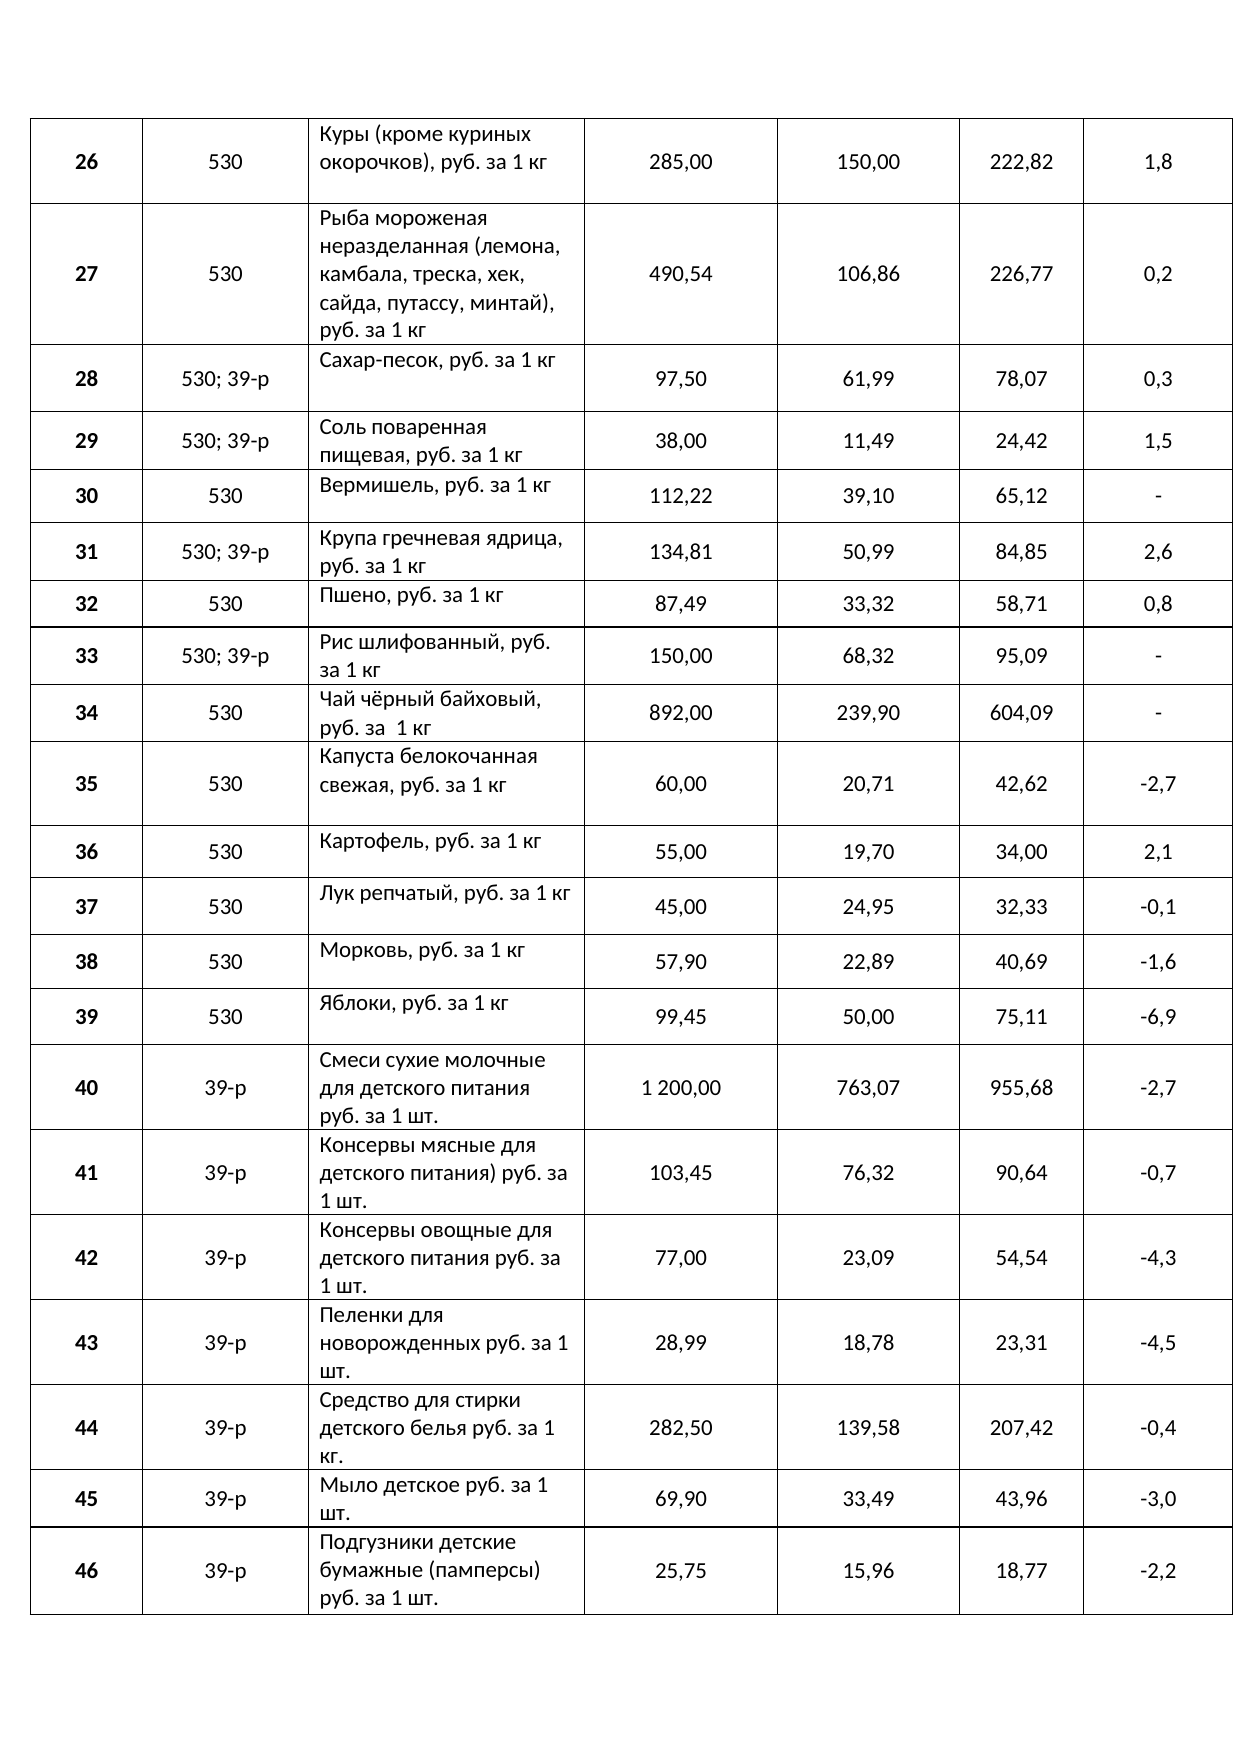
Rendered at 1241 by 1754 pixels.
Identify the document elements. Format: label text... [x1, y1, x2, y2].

table_cell Капуста белокочанная свежая, руб. за 1 кг [309, 742, 584, 825]
table_cell -0,4 [1084, 1385, 1232, 1469]
table_cell 31 [31, 523, 142, 579]
table_cell Рыба мороженая неразделанная (лемона, камбала, треска, хек, сайда, путассу, минтай), руб. за 1 кг [309, 204, 584, 344]
table_cell - [1084, 628, 1232, 683]
table_cell 955,68 [960, 1045, 1083, 1129]
table_cell Лук репчатый, руб. за 1 кг [309, 878, 584, 934]
table_cell 54,54 [960, 1215, 1083, 1299]
table_cell Картофель, руб. за 1 кг [309, 826, 584, 877]
table_cell 24,42 [960, 412, 1083, 469]
table_cell 530 [143, 989, 308, 1044]
table_cell 95,09 [960, 628, 1083, 683]
table_cell Пшено, руб. за 1 кг [309, 581, 584, 626]
table_cell 134,81 [585, 523, 777, 579]
table_cell 33,49 [778, 1470, 959, 1526]
table_cell 69,90 [585, 1470, 777, 1526]
table_cell 530 [143, 204, 308, 344]
table_cell 26 [31, 119, 142, 202]
table_cell 78,07 [960, 345, 1083, 411]
table_cell 43 [31, 1300, 142, 1384]
table_cell 1,8 [1084, 119, 1232, 202]
table_cell 84,85 [960, 523, 1083, 579]
table_cell 90,64 [960, 1130, 1083, 1214]
table_cell 139,58 [778, 1385, 959, 1469]
table_cell 87,49 [585, 581, 777, 626]
table_cell 40,69 [960, 935, 1083, 987]
table_cell 39-р [143, 1528, 308, 1614]
table_cell 530 [143, 826, 308, 877]
table_cell 285,00 [585, 119, 777, 202]
table_cell 763,07 [778, 1045, 959, 1129]
table_cell 530 [143, 878, 308, 934]
table_cell 99,45 [585, 989, 777, 1044]
table_cell 46 [31, 1528, 142, 1614]
table_cell 28 [31, 345, 142, 411]
table_cell 60,00 [585, 742, 777, 825]
table_cell -2,7 [1084, 1045, 1232, 1129]
table_cell - [1084, 685, 1232, 741]
table_cell Пеленки для новорожденных руб. за 1 шт. [309, 1300, 584, 1384]
table_cell 61,99 [778, 345, 959, 411]
table_cell Чай чёрный байховый, руб. за 1 кг [309, 685, 584, 741]
table_cell 97,50 [585, 345, 777, 411]
table_cell 150,00 [778, 119, 959, 202]
table_cell -4,3 [1084, 1215, 1232, 1299]
table_cell 282,50 [585, 1385, 777, 1469]
table_cell 23,31 [960, 1300, 1083, 1384]
table_cell -2,7 [1084, 742, 1232, 825]
table_cell 0,2 [1084, 204, 1232, 344]
table_cell 39-р [143, 1215, 308, 1299]
table_cell Яблоки, руб. за 1 кг [309, 989, 584, 1044]
table_cell 20,71 [778, 742, 959, 825]
table_cell Подгузники детские бумажные (памперсы) руб. за 1 шт. [309, 1528, 584, 1614]
table_cell 39-р [143, 1470, 308, 1526]
table_cell -1,6 [1084, 935, 1232, 987]
table_cell 18,77 [960, 1528, 1083, 1614]
table_cell 103,45 [585, 1130, 777, 1214]
table_cell 29 [31, 412, 142, 469]
table_cell 530 [143, 119, 308, 202]
table_cell 37 [31, 878, 142, 934]
table_cell 38 [31, 935, 142, 987]
table_cell 1 200,00 [585, 1045, 777, 1129]
table_cell 18,78 [778, 1300, 959, 1384]
table_cell -3,0 [1084, 1470, 1232, 1526]
table_cell 41 [31, 1130, 142, 1214]
table_cell Консервы овощные для детского питания руб. за 1 шт. [309, 1215, 584, 1299]
table_cell 892,00 [585, 685, 777, 741]
table_cell 68,32 [778, 628, 959, 683]
table_cell 36 [31, 826, 142, 877]
table_cell 30 [31, 470, 142, 522]
table_cell - [1084, 470, 1232, 522]
table_cell 35 [31, 742, 142, 825]
table_cell 75,11 [960, 989, 1083, 1044]
table_cell 45 [31, 1470, 142, 1526]
table_cell 530 [143, 470, 308, 522]
table_cell 239,90 [778, 685, 959, 741]
table_cell Мыло детское руб. за 1 шт. [309, 1470, 584, 1526]
table_cell 58,71 [960, 581, 1083, 626]
table_cell 530; 39-р [143, 345, 308, 411]
table_cell 39-р [143, 1300, 308, 1384]
table_cell 11,49 [778, 412, 959, 469]
table_cell 50,00 [778, 989, 959, 1044]
table_cell 24,95 [778, 878, 959, 934]
table_cell Крупа гречневая ядрица, руб. за 1 кг [309, 523, 584, 579]
table_cell Соль поваренная пищевая, руб. за 1 кг [309, 412, 584, 469]
table_cell 226,77 [960, 204, 1083, 344]
table_cell -6,9 [1084, 989, 1232, 1044]
table_cell 43,96 [960, 1470, 1083, 1526]
table_cell 45,00 [585, 878, 777, 934]
table_cell 38,00 [585, 412, 777, 469]
table_cell 55,00 [585, 826, 777, 877]
table_cell 2,6 [1084, 523, 1232, 579]
table_cell 57,90 [585, 935, 777, 987]
table_cell 207,42 [960, 1385, 1083, 1469]
table_cell 40 [31, 1045, 142, 1129]
table_cell 33,32 [778, 581, 959, 626]
table_cell Консервы мясные для детского питания) руб. за 1 шт. [309, 1130, 584, 1214]
table_cell 42,62 [960, 742, 1083, 825]
table_cell 530; 39-р [143, 412, 308, 469]
table_cell 530 [143, 742, 308, 825]
table_cell Вермишель, руб. за 1 кг [309, 470, 584, 522]
table_cell 33 [31, 628, 142, 683]
table_cell 32,33 [960, 878, 1083, 934]
table_cell 2,1 [1084, 826, 1232, 877]
table_cell 28,99 [585, 1300, 777, 1384]
table_cell 0,3 [1084, 345, 1232, 411]
table_cell 76,32 [778, 1130, 959, 1214]
table_cell -4,5 [1084, 1300, 1232, 1384]
table_cell -0,7 [1084, 1130, 1232, 1214]
table_cell Средство для стирки детского белья руб. за 1 кг. [309, 1385, 584, 1469]
table_cell 39,10 [778, 470, 959, 522]
table_cell 490,54 [585, 204, 777, 344]
table_cell 530; 39-р [143, 628, 308, 683]
table_cell Куры (кроме куриных окорочков), руб. за 1 кг [309, 119, 584, 202]
table_cell Морковь, руб. за 1 кг [309, 935, 584, 987]
table_cell 39 [31, 989, 142, 1044]
table_cell Рис шлифованный, руб. за 1 кг [309, 628, 584, 683]
table_cell 25,75 [585, 1528, 777, 1614]
table_cell Сахар-песок, руб. за 1 кг [309, 345, 584, 411]
table_cell 32 [31, 581, 142, 626]
table_cell 1,5 [1084, 412, 1232, 469]
table_cell 27 [31, 204, 142, 344]
table_cell 39-р [143, 1045, 308, 1129]
table_cell 77,00 [585, 1215, 777, 1299]
table_cell 530 [143, 935, 308, 987]
table_cell 0,8 [1084, 581, 1232, 626]
table_cell 39-р [143, 1130, 308, 1214]
table_cell 530 [143, 685, 308, 741]
table_cell 34 [31, 685, 142, 741]
table_cell 34,00 [960, 826, 1083, 877]
table_cell 23,09 [778, 1215, 959, 1299]
table_cell 19,70 [778, 826, 959, 877]
table_cell 65,12 [960, 470, 1083, 522]
table_cell -0,1 [1084, 878, 1232, 934]
table_cell 150,00 [585, 628, 777, 683]
table_cell -2,2 [1084, 1528, 1232, 1614]
table_cell 112,22 [585, 470, 777, 522]
table_cell 22,89 [778, 935, 959, 987]
table_cell 39-р [143, 1385, 308, 1469]
table_cell 530; 39-р [143, 523, 308, 579]
table_cell 44 [31, 1385, 142, 1469]
table_cell Смеси сухие молочные для детского питания руб. за 1 шт. [309, 1045, 584, 1129]
table_cell 42 [31, 1215, 142, 1299]
table_cell 15,96 [778, 1528, 959, 1614]
table_cell 50,99 [778, 523, 959, 579]
table_cell 106,86 [778, 204, 959, 344]
table_cell 530 [143, 581, 308, 626]
table_cell 604,09 [960, 685, 1083, 741]
table_cell 222,82 [960, 119, 1083, 202]
